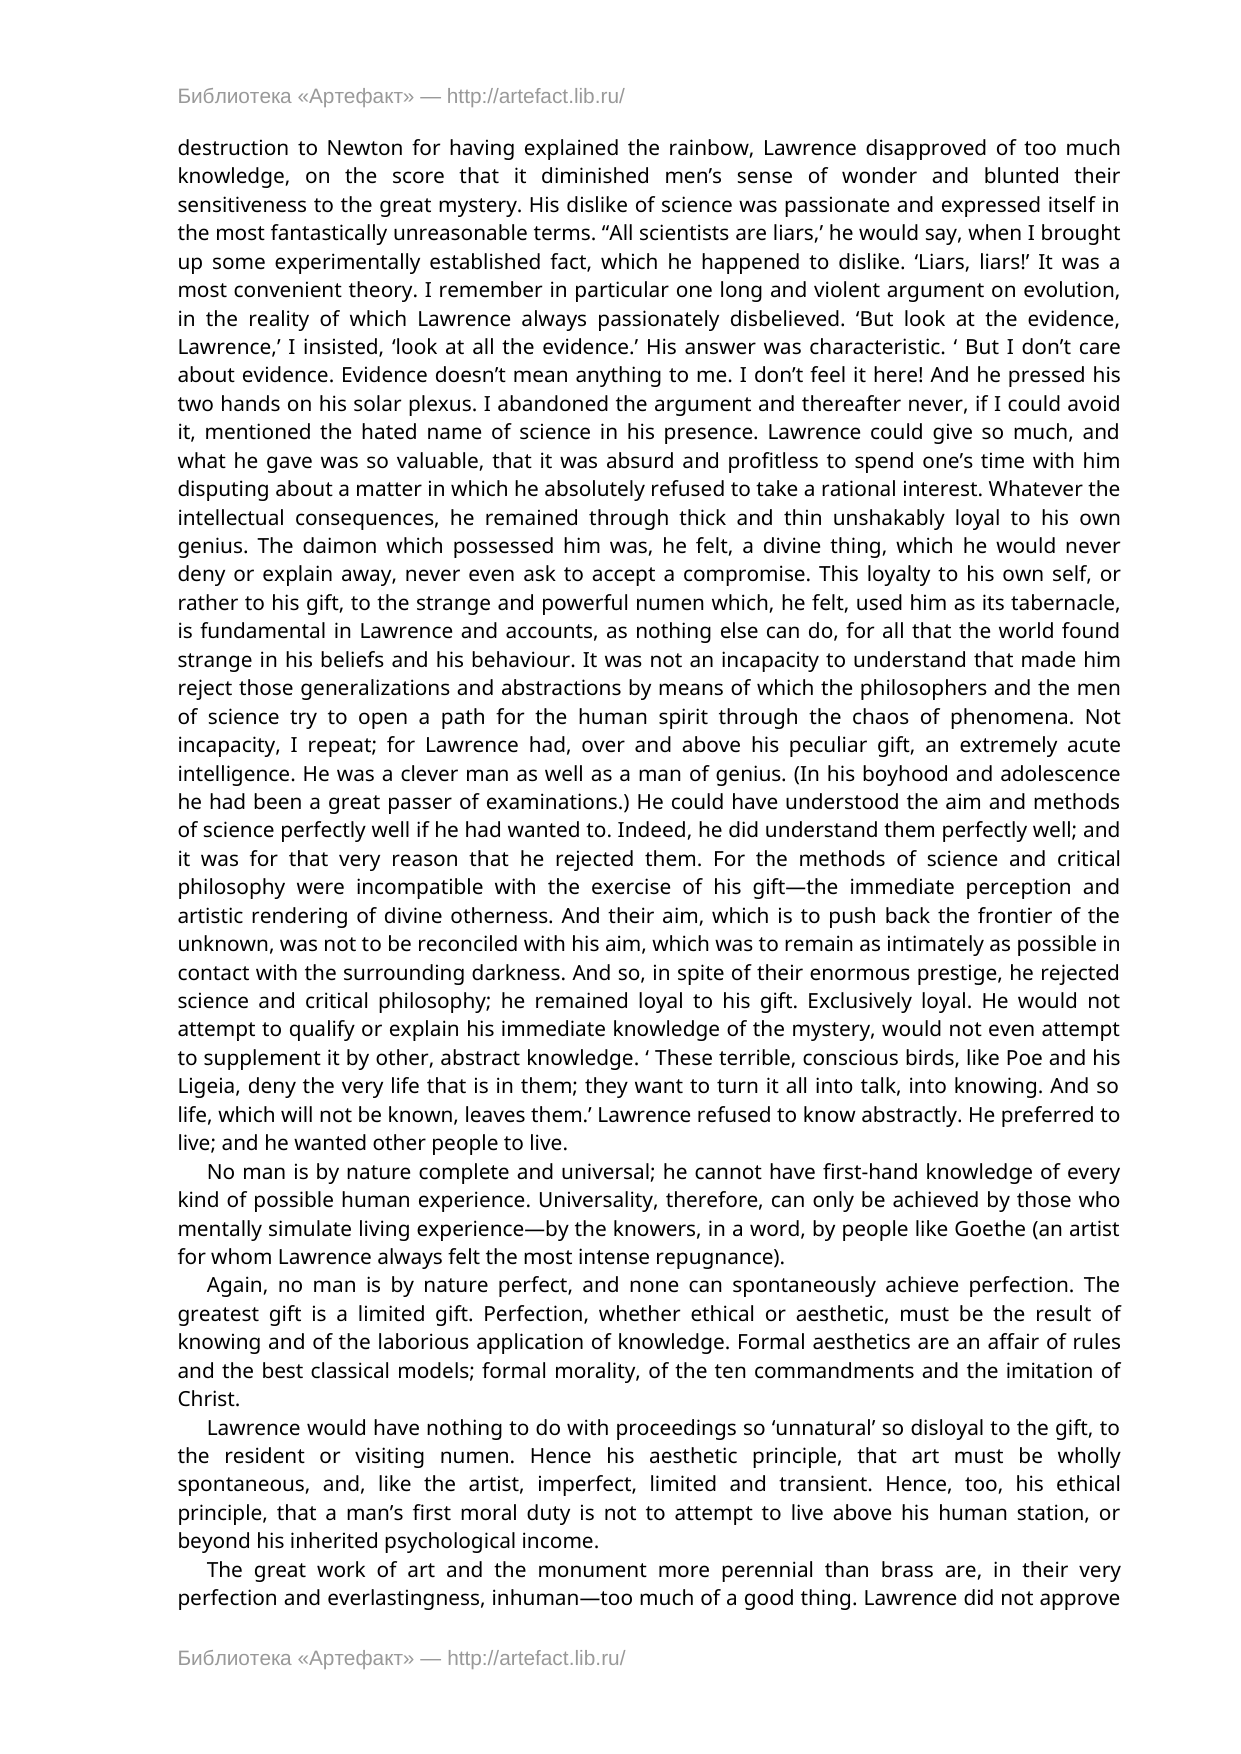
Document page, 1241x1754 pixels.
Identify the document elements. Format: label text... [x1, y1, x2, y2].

text Again, no man is by nature perfect, and none can spontaneously achieve perfection. The greatest gift is a limited gift. Perfection, whether ethical or aesthetic, must be the result of knowing and of the laborious application of knowledge. Formal aesthetics are an affair of rules and the best classical models; formal morality, of the ten commandments and the imitation of Christ. [177, 1271, 1122, 1413]
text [177, 1555, 1122, 1612]
text No man is by nature complete and universal; he cannot have first-hand knowledge of every kind of possible human experience. Universality, therefore, can only be achieved by those who mentally simulate living experience—by the knowers, in a word, by people like Goethe (an artist for whom Lawrence always felt the most intense repugnance). [177, 1157, 1122, 1271]
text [177, 133, 1122, 1157]
text Lawrence would have nothing to do with proceedings so ‘unnatural’ so disloyal to the gift, to the resident or visiting numen. Hence his aesthetic principle, that art must be wholly spontaneous, and, like the artist, imperfect, limited and transient. Hence, too, his ethical principle, that a man’s first moral duty is not to attempt to live above his human station, or beyond his inherited psychological income. [177, 1413, 1122, 1555]
